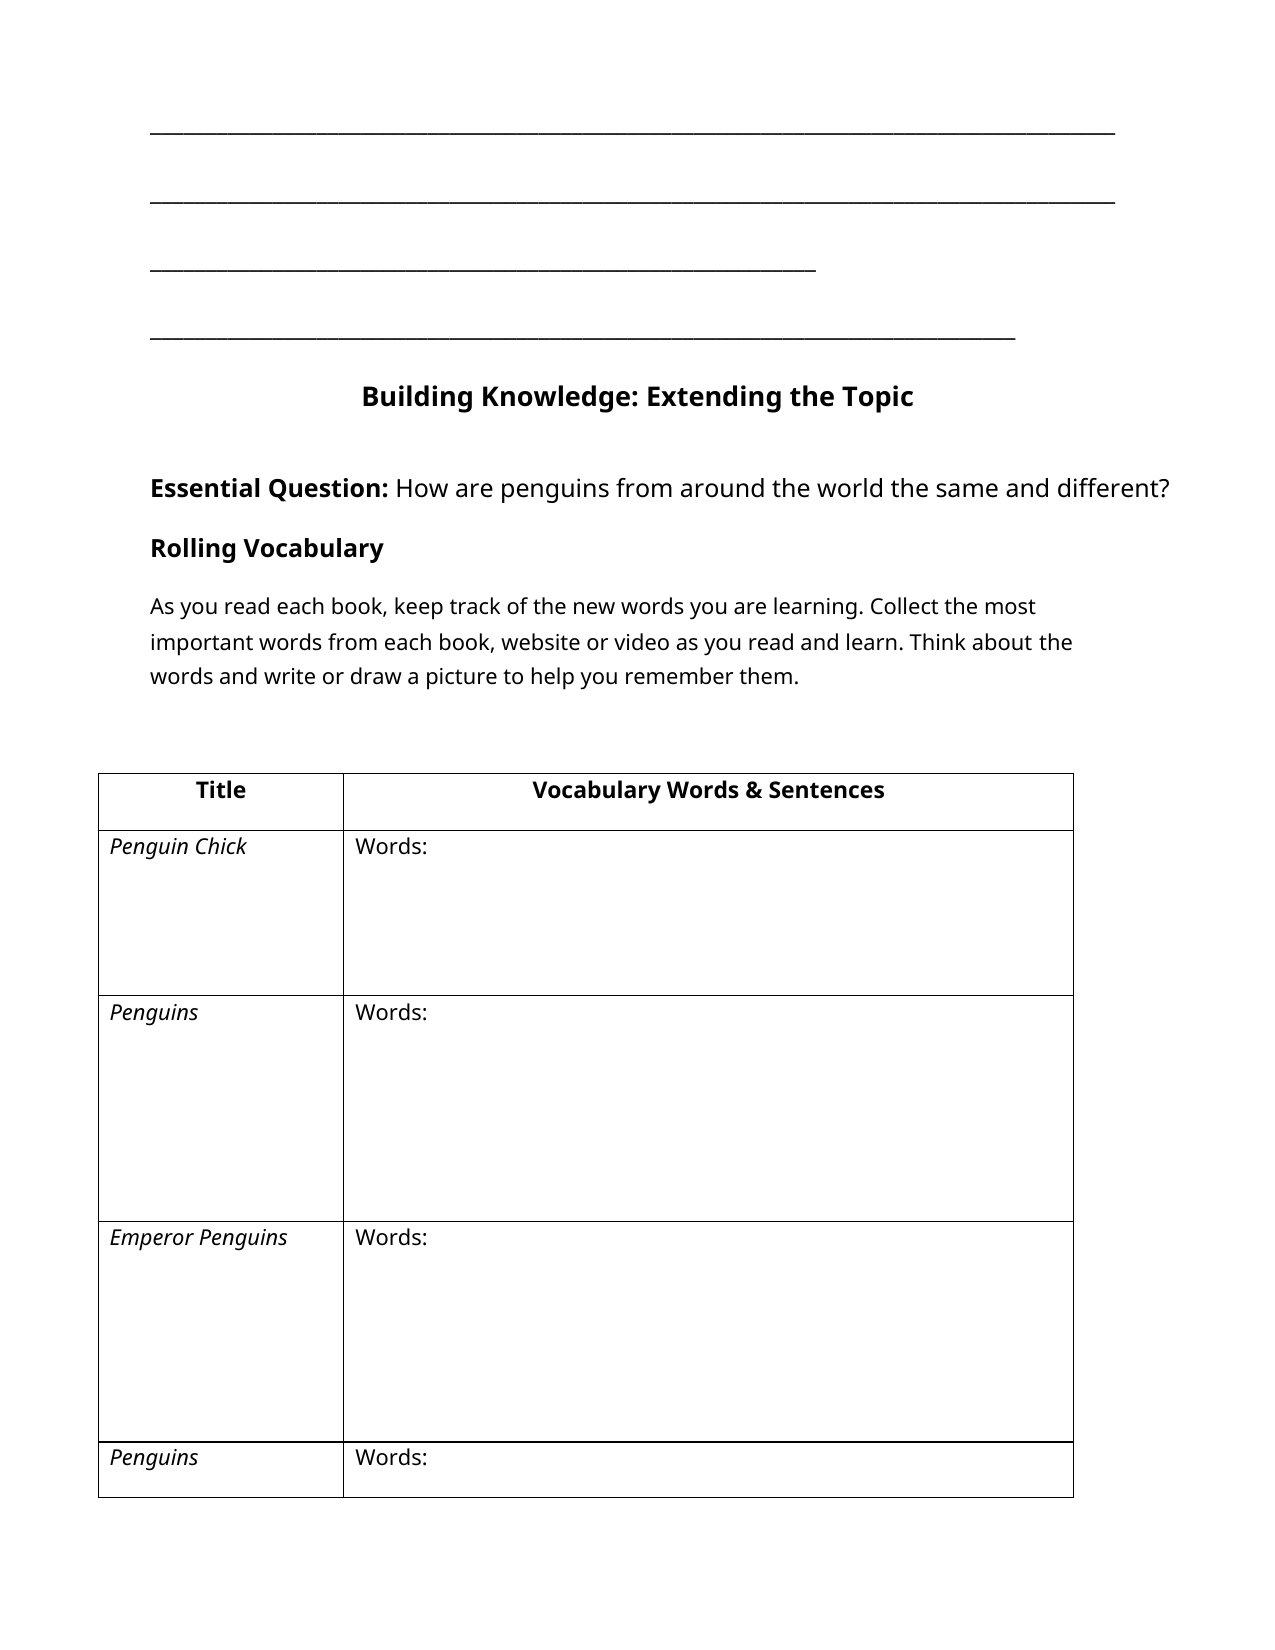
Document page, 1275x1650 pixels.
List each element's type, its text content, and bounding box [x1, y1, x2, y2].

text As you read each book, keep track of the new words you are learning. Collect the most important words from each book, website or video as you read and learn. Think about the words and write or draw a picture to help you remember them. [150, 591, 1125, 691]
table_header Vocabulary Words & Sentences [344, 774, 1073, 830]
text Building Knowledge: Extending the Topic [150, 377, 1125, 414]
table_cell Penguins [99, 996, 343, 1221]
table_cell Emperor Penguins [99, 1222, 343, 1441]
table_cell Penguins [99, 1443, 343, 1497]
table_cell Words: [344, 996, 1073, 1221]
table_cell Words: [344, 1222, 1073, 1441]
text ______________________________________________________________________________ [150, 309, 1125, 343]
text Rolling Vocabulary [150, 531, 1125, 565]
table_cell Penguin Chick [99, 831, 343, 995]
table_cell Words: [344, 831, 1073, 995]
text __________________________________________________________________________________________________________________________________________________________________________________________________________________________________________ [150, 105, 1125, 275]
text Essential Question: How are penguins from around the world the same and different? [150, 471, 1200, 505]
table_header Title [99, 774, 343, 830]
table_cell Words: [344, 1443, 1073, 1497]
